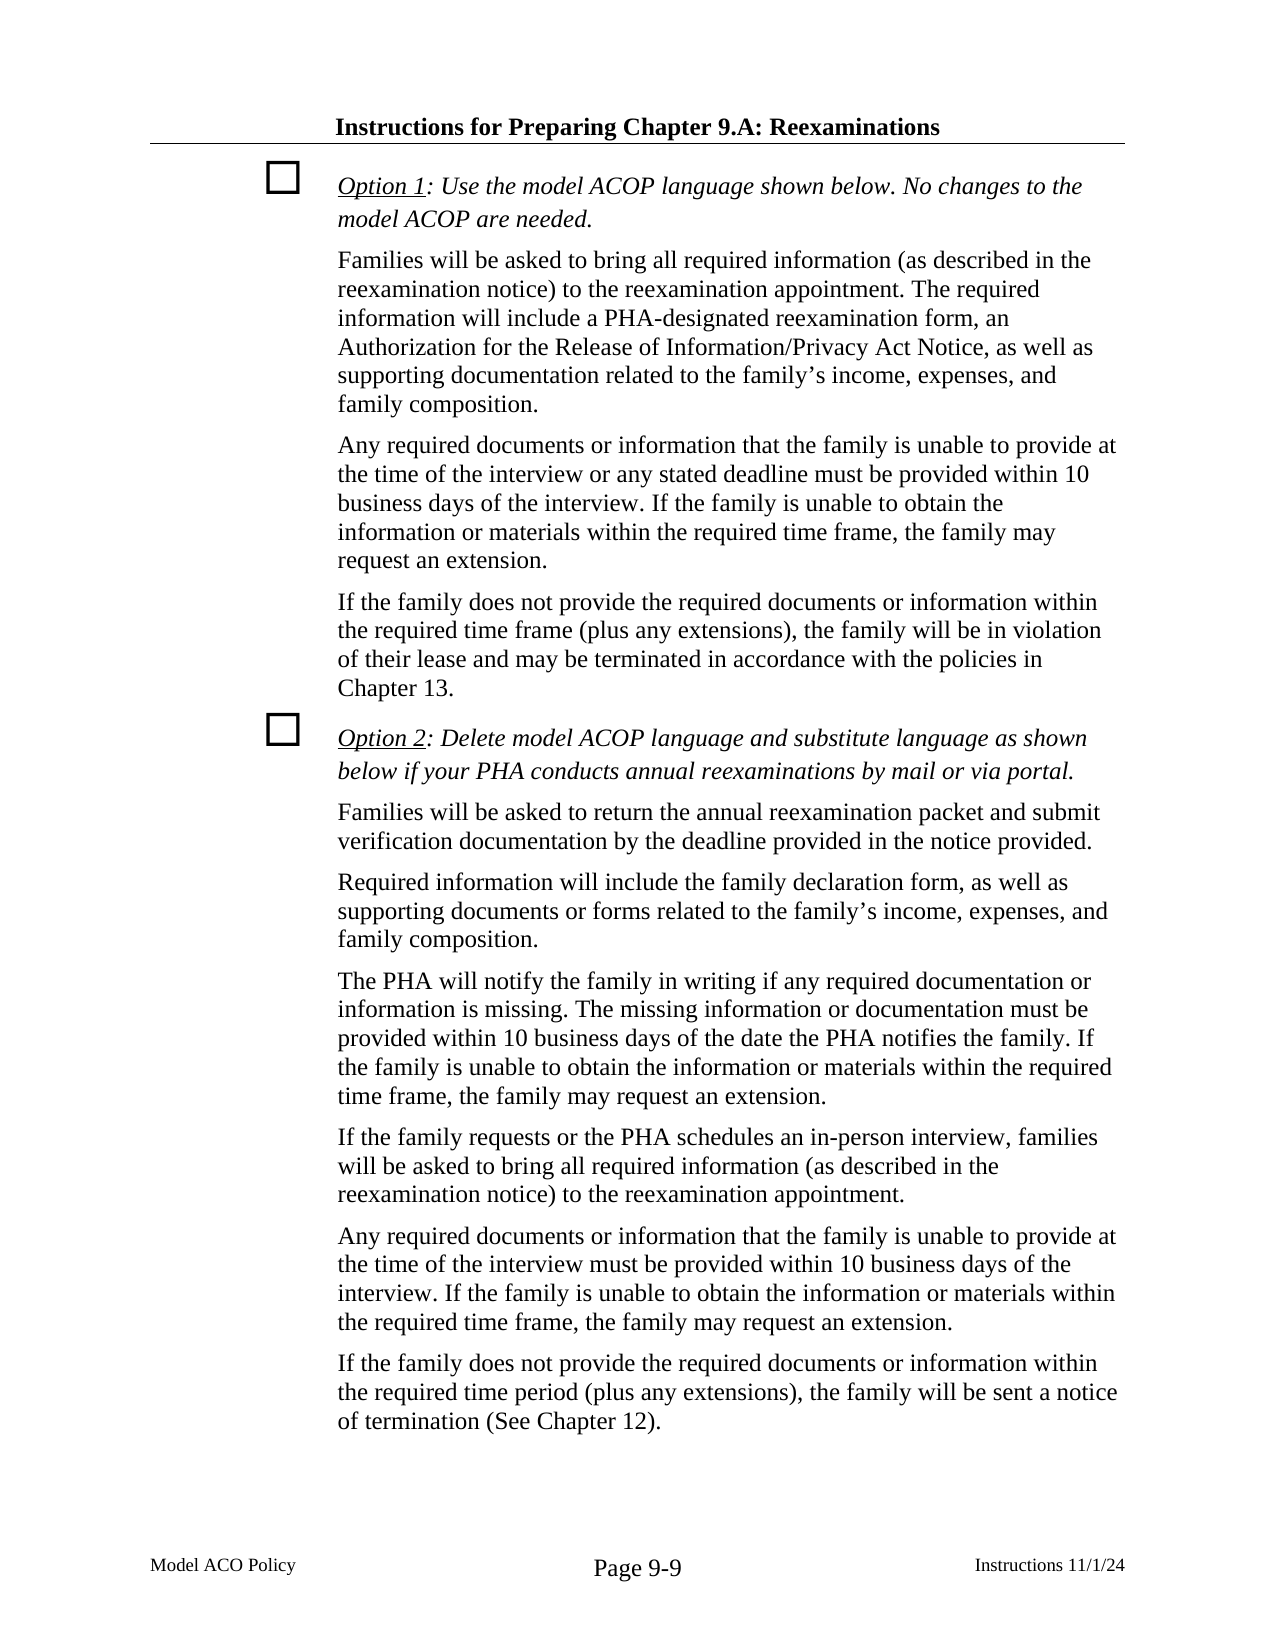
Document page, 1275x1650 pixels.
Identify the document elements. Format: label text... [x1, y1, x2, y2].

text If the family does not provide the required documents or information within the required time period (plus any extensions), the family will be sent a notice of termination (See Chapter 12). [337, 1348, 1125, 1434]
text Families will be asked to bring all required information (as described in the reexamination notice) to the reexamination appointment. The required information will include a PHA-designated reexamination form, an Authorization for the Release of Information/Privacy Act Notice, as well as supporting documentation related to the family’s income, expenses, and family composition. [337, 245, 1125, 418]
text Option 1: Use the model ACOP language shown below. No changes to the model ACOP are needed. [262, 162, 1125, 233]
text If the family requests or the PHA schedules an in-person interview, families will be asked to bring all required information (as described in the reexamination notice) to the reexamination appointment. [337, 1122, 1125, 1208]
text The PHA will notify the family in writing if any required documentation or information is missing. The missing information or documentation must be provided within 10 business days of the date the PHA notifies the family. If the family is unable to obtain the information or materials within the required time frame, the family may request an extension. [337, 966, 1125, 1109]
text If the family does not provide the required documents or information within the required time frame (plus any extensions), the family will be in violation of their lease and may be terminated in accordance with the policies in Chapter 13. [337, 587, 1125, 702]
text Any required documents or information that the family is unable to provide at the time of the interview must be provided within 10 business days of the interview. If the family is unable to obtain the information or materials within the required time frame, the family may request an extension. [337, 1221, 1125, 1336]
text Required information will include the family declaration form, as well as supporting documents or forms related to the family’s income, expenses, and family composition. [337, 867, 1125, 953]
text Any required documents or information that the family is unable to provide at the time of the interview or any stated deadline must be provided within 10 business days of the interview. If the family is unable to obtain the information or materials within the required time frame, the family may request an extension. [337, 430, 1125, 574]
text Families will be asked to return the annual reexamination packet and submit verification documentation by the deadline provided in the notice provided. [337, 797, 1125, 854]
text Option 2: Delete model ACOP language and substitute language as shown below if your PHA conducts annual reexaminations by mail or via portal. [262, 714, 1125, 784]
